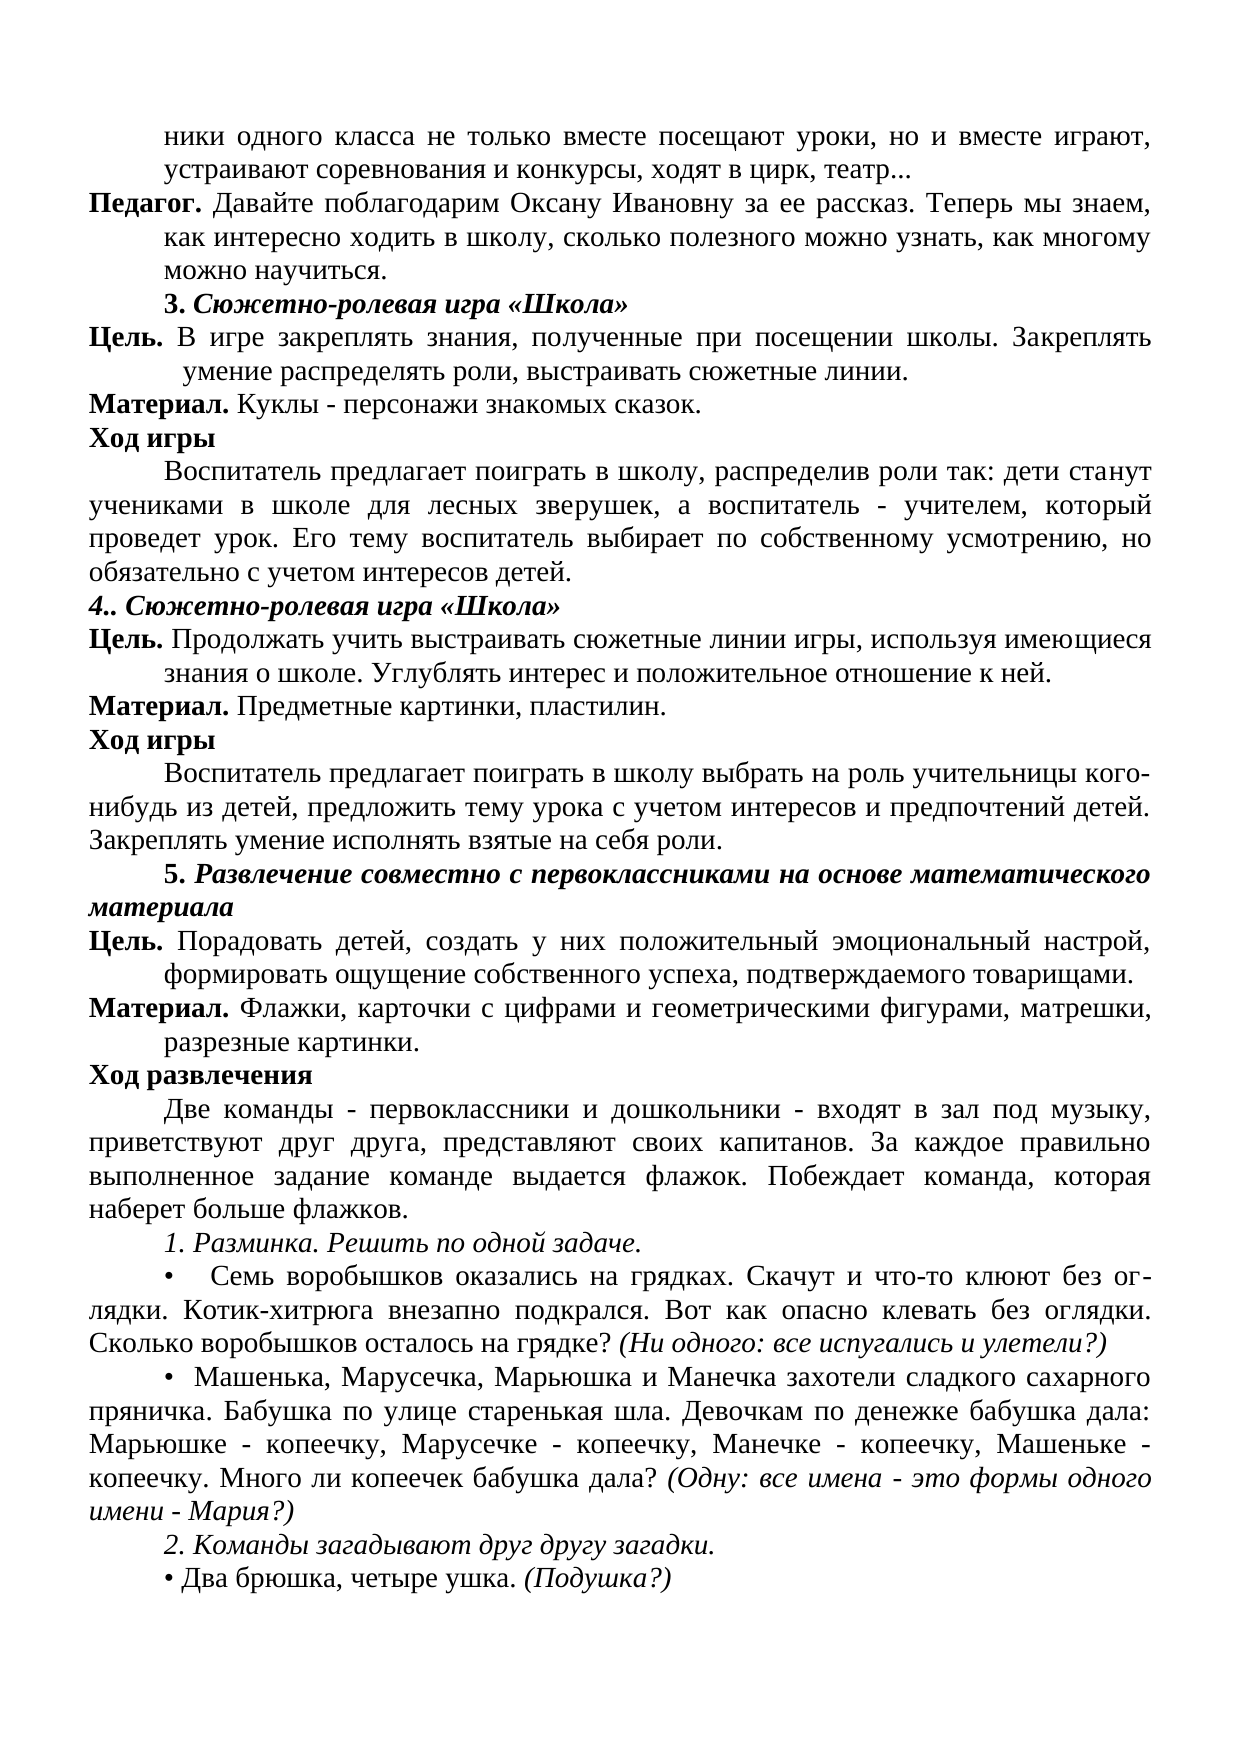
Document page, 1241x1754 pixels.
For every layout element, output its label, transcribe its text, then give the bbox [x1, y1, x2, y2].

text 5. Развлечение совместно с первоклассниками на основе математического материала [89, 856, 1152, 923]
text 4.. Сюжетно-ролевая игра «Школа» [89, 588, 1152, 621]
text Ход игры [89, 722, 1152, 755]
text Воспитатель предлагает поиграть в школу выбрать на роль учительницы кого-нибудь из детей, предложить тему урока с учетом интересов и предпочтений детей. Закреплять умение исполнять взятые на себя роли. [89, 755, 1152, 856]
text 3. Сюжетно-ролевая игра «Школа» [89, 286, 1152, 319]
text 1. Разминка. Решить по одной задаче. [89, 1225, 1152, 1258]
text 2. Команды загадывают друг другу загадки. [89, 1527, 1152, 1560]
text • Машенька, Марусечка, Марьюшка и Манечка захотели сладкого сахарного пряничка. Бабушка по улице старенькая шла. Девочкам по денежке бабушка дала: Марьюшке - копеечку, Марусечке - копеечку, Манечке - копеечку, Машеньке - копеечку. Много ли копеечек бабушка дала? (Одну: все имена - это формы одного имени - Мария?) [89, 1359, 1152, 1527]
text Цель. Порадовать детей, создать у них положительный эмоциональный настрой, формировать ощущение собственного успеха, подтверждаемого товарищами. [89, 923, 1152, 990]
text Материал. Флажки, карточки с цифрами и геометрическими фигурами, матрешки, разрезные картинки. [89, 990, 1152, 1057]
text Ход развлечения [89, 1057, 1152, 1091]
text Цель. В игре закреплять знания, полученные при посещении школы. Закреплять умение распределять роли, выстраивать сюжетные линии. [89, 319, 1152, 386]
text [164, 118, 1152, 185]
text Педагог. Давайте поблагодарим Оксану Ивановну за ее рассказ. Теперь мы знаем, как интересно ходить в школу, сколько полезного можно узнать, как многому можно научиться. [89, 185, 1152, 286]
text Ход игры [89, 420, 1152, 453]
text Материал. Куклы - персонажи знакомых сказок. [89, 386, 1152, 420]
text Воспитатель предлагает поиграть в школу, распределив роли так: дети станут учениками в школе для лесных зверушек, а воспитатель - учителем, который проведет урок. Его тему воспитатель выбирает по собственному усмотрению, но обязательно с учетом интересов детей. [89, 453, 1152, 588]
text Две команды - первоклассники и дошкольники - входят в зал под музыку, приветствуют друг друга, представляют своих капитанов. За каждое правильно выполненное задание команде выдается флажок. Побеждает команда, которая наберет больше флажков. [89, 1091, 1152, 1225]
text • Семь воробышков оказались на грядках. Скачут и что-то клюют без оглядки. Котик-хитрюга внезапно подкрался. Вот как опасно клевать без оглядки. Сколько воробышков осталось на грядке? (Ни одного: все испугались и улетели?) [89, 1258, 1152, 1359]
text Материал. Предметные картинки, пластилин. [89, 688, 1152, 722]
text • Два брюшка, четыре ушка. (Подушка?) [89, 1560, 1152, 1594]
text Цель. Продолжать учить выстраивать сюжетные линии игры, используя имеющиеся знания о школе. Углублять интерес и положительное отношение к ней. [89, 621, 1152, 688]
